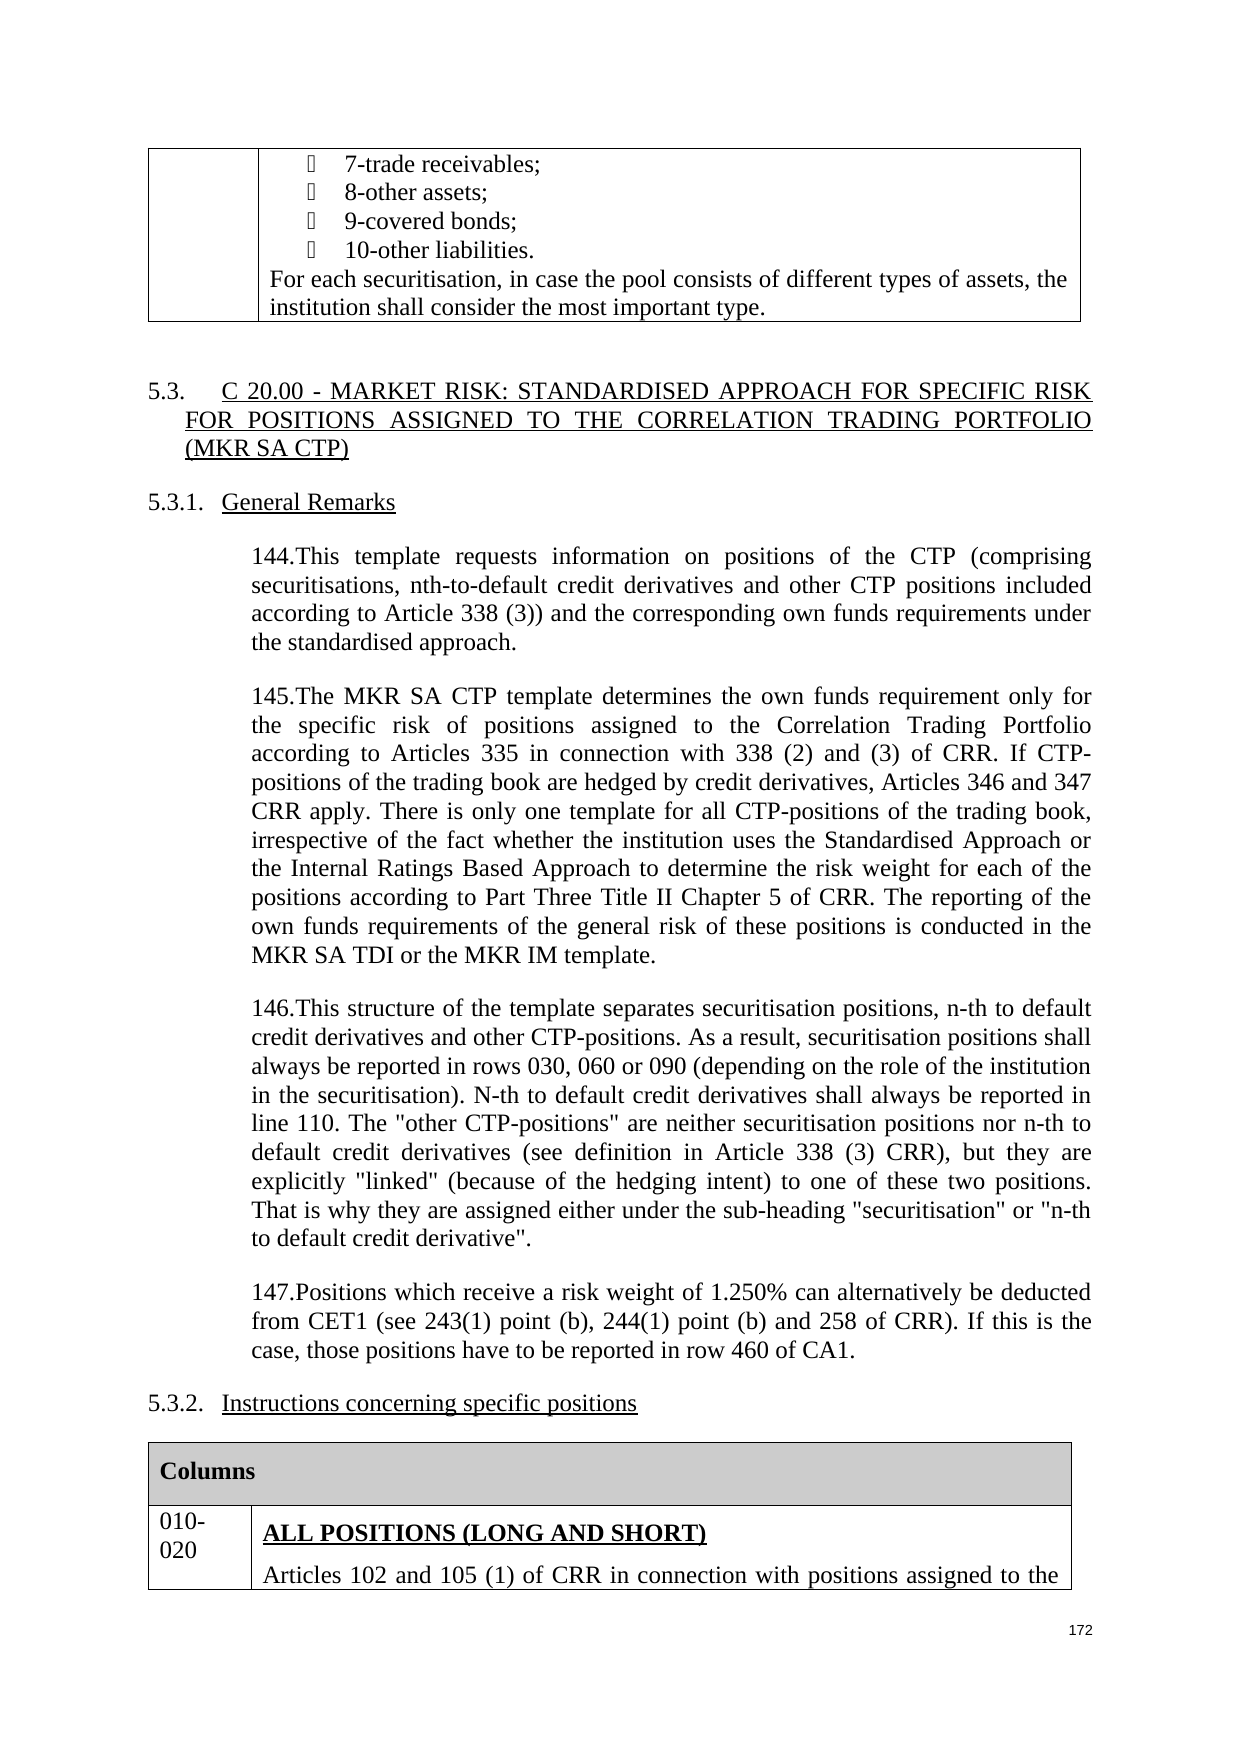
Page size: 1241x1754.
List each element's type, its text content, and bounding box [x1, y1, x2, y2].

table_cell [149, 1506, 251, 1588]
list 5.3.2. Instructions concerning specific positions [148, 1388, 1093, 1417]
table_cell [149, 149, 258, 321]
list 147. Positions which receive a risk weight of 1.250% can alternatively be deducted from CET1 (see 243(1) point (b), 244(1) point (b) and 258 of CRR). If this is the case, those positions have to be reported in row 460 of CA1. [251, 1277, 1093, 1363]
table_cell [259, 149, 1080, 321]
list 145. The MKR SA CTP template determines the own funds requirement only for the specific risk of positions assigned to the Correlation Trading Portfolio according to Articles 335 in connection with 338 (2) and (3) of CRR. If CTP- positions of the trading book are hedged by credit derivatives, Articles 346 and 347 CRR apply. There is only one template for all CTP-positions of the trading book, irrespective of the fact whether the institution uses the Standardised Approach or the Internal Ratings Based Approach to determine the risk weight for each of the positions according to Part Three Title II Chapter 5 of CRR. The reporting of the own funds requirements of the general risk of these positions is conducted in the MKR SA TDI or the MKR IM template. [251, 681, 1093, 968]
list 146. This structure of the template separates securitisation positions, n-th to default credit derivatives and other CTP-positions. As a result, securitisation positions shall always be reported in rows 030, 060 or 090 (depending on the role of the institution in the securitisation). N-th to default credit derivatives shall always be reported in line 110. The "other CTP-positions" are neither securitisation positions nor n-th to default credit derivatives (see definition in Article 338 (3) CRR), but they are explicitly "linked" (because of the hedging intent) to one of these two positions. That is why they are assigned either under the sub-heading "securitisation" or "n-th to default credit derivative". [251, 993, 1093, 1252]
list 144. This template requests information on positions of the CTP (comprising securitisations, nth-to-default credit derivatives and other CTP positions included according to Article 338 (3)) and the corresponding own funds requirements under the standardised approach. [251, 541, 1093, 656]
list 5.3.1. General Remarks [148, 487, 1093, 516]
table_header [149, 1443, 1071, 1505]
list 5.3. C 20.00 - MARKET RISK: STANDARDISED APPROACH FOR SPECIFIC RISK FOR POSITIONS ASSIGNED TO THE CORRELATION TRADING PORTFOLIO (MKR SA CTP) [148, 376, 1093, 462]
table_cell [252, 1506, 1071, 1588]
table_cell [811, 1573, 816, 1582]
